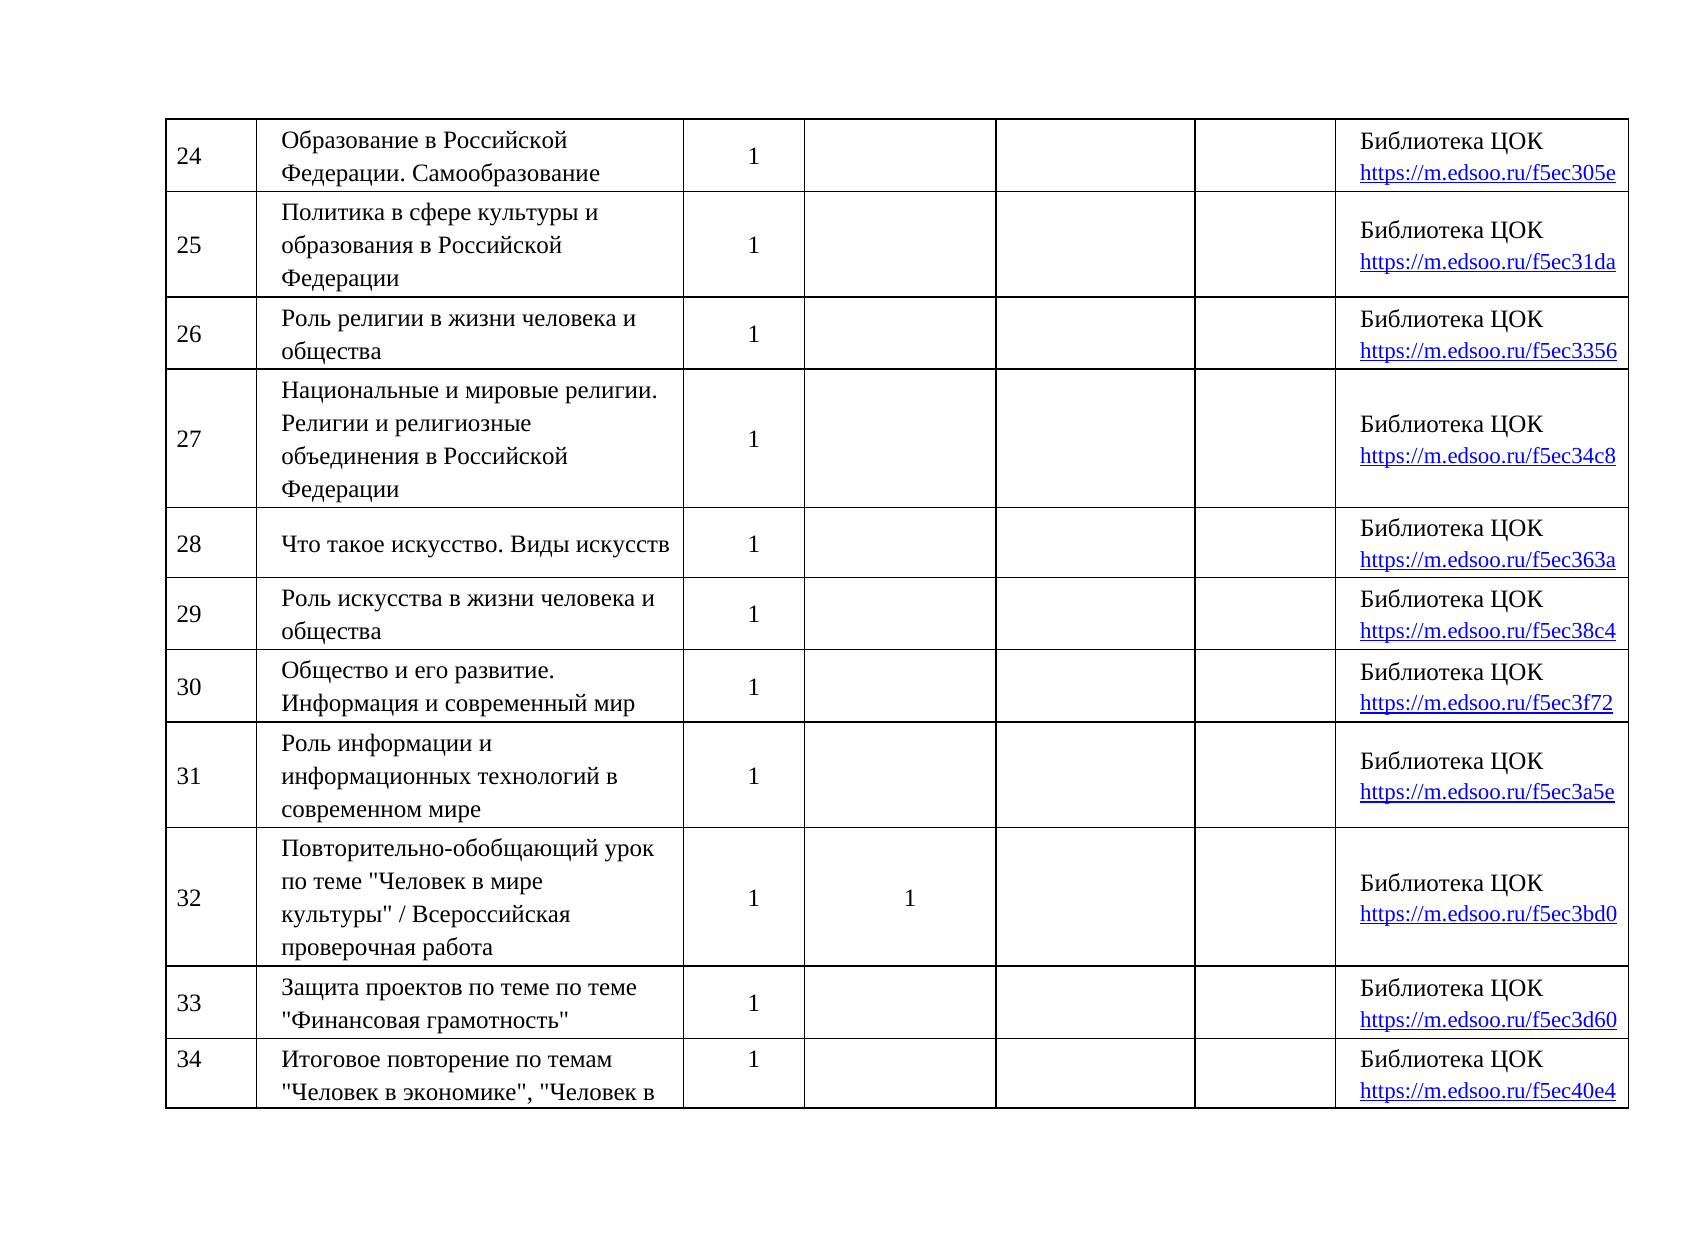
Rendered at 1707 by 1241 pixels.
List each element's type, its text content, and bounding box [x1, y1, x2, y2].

table_cell 27 [167, 370, 256, 507]
table_cell 33 [167, 967, 256, 1037]
table_cell Национальные и мировые религии. Религии и религиозные объединения в Российской Федерации [257, 370, 683, 507]
table_cell Роль искусства в жизни человека и общества [257, 578, 683, 649]
table_cell 1 [684, 370, 804, 507]
table_cell [805, 723, 995, 827]
table_cell Повторительно-обобщающий урок по теме "Человек в мире культуры" / Всероссийская проверочная работа [257, 828, 683, 965]
table_cell 1 [684, 508, 804, 576]
table_cell [997, 1039, 1194, 1107]
table_cell [805, 120, 995, 191]
table_cell Библиотека ЦОК https://m.edsoo.ru/f5ec31da [1336, 192, 1628, 296]
table_cell [805, 967, 995, 1037]
table_cell [1196, 298, 1335, 368]
table_cell [997, 508, 1194, 576]
table_cell [997, 298, 1194, 368]
table_cell [1196, 120, 1335, 191]
table_cell [805, 1039, 995, 1107]
table_cell Роль религии в жизни человека и общества [257, 298, 683, 368]
table_cell Образование в Российской Федерации. Самообразование [257, 120, 683, 191]
table_cell 1 [684, 650, 804, 721]
table_cell 25 [167, 192, 256, 296]
table_cell 28 [167, 508, 256, 576]
table_cell [997, 578, 1194, 649]
table_cell 29 [167, 578, 256, 649]
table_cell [1336, 1039, 1628, 1107]
table_cell 26 [167, 298, 256, 368]
table_cell 1 [684, 1039, 804, 1107]
table_cell Библиотека ЦОК https://m.edsoo.ru/f5ec3a5e [1336, 723, 1628, 827]
table_cell [1196, 723, 1335, 827]
table_cell Библиотека ЦОК https://m.edsoo.ru/f5ec363a [1336, 508, 1628, 576]
table_cell [1196, 508, 1335, 576]
table_cell Что такое искусство. Виды искусств [257, 508, 683, 576]
table_cell [997, 120, 1194, 191]
table_cell 1 [684, 578, 804, 649]
table_cell Политика в сфере культуры и образования в Российской Федерации [257, 192, 683, 296]
table_cell 1 [684, 120, 804, 191]
table_cell 1 [684, 967, 804, 1037]
table_cell [1196, 967, 1335, 1037]
table_cell [997, 650, 1194, 721]
table_cell [1196, 370, 1335, 507]
table_cell 1 [684, 828, 804, 965]
table_cell [1196, 1039, 1335, 1107]
table_cell [997, 967, 1194, 1037]
table_cell 31 [167, 723, 256, 827]
table_cell 1 [684, 723, 804, 827]
table_cell [805, 298, 995, 368]
table_cell Общество и его развитие. Информация и современный мир [257, 650, 683, 721]
table_cell 1 [684, 298, 804, 368]
table_cell 24 [167, 120, 256, 191]
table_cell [257, 1039, 683, 1107]
table_cell Защита проектов по теме по теме "Финансовая грамотность" [257, 967, 683, 1037]
table_cell Библиотека ЦОК https://m.edsoo.ru/f5ec34c8 [1336, 370, 1628, 507]
table_cell Библиотека ЦОК https://m.edsoo.ru/f5ec3d60 [1336, 967, 1628, 1037]
table_cell 30 [167, 650, 256, 721]
table_cell [805, 578, 995, 649]
table_cell [805, 192, 995, 296]
table_cell [805, 370, 995, 507]
table_cell Библиотека ЦОК https://m.edsoo.ru/f5ec3f72 [1336, 650, 1628, 721]
table_cell [997, 828, 1194, 965]
table_cell [997, 192, 1194, 296]
table_cell Роль информации и информационных технологий в современном мире [257, 723, 683, 827]
table_cell [997, 370, 1194, 507]
table_cell 1 [805, 828, 995, 965]
table_cell [997, 723, 1194, 827]
table_cell [805, 650, 995, 721]
table_cell [1196, 650, 1335, 721]
table_cell [1196, 192, 1335, 296]
table_cell Библиотека ЦОК https://m.edsoo.ru/f5ec38c4 [1336, 578, 1628, 649]
table_cell Библиотека ЦОК https://m.edsoo.ru/f5ec3bd0 [1336, 828, 1628, 965]
table_cell Библиотека ЦОК https://m.edsoo.ru/f5ec3356 [1336, 298, 1628, 368]
table_cell 34 [167, 1039, 256, 1107]
table_cell 32 [167, 828, 256, 965]
table_cell [805, 508, 995, 576]
table_cell [1196, 578, 1335, 649]
table_cell [1196, 828, 1335, 965]
table_cell 1 [684, 192, 804, 296]
table_cell Библиотека ЦОК https://m.edsoo.ru/f5ec305e [1336, 120, 1628, 191]
